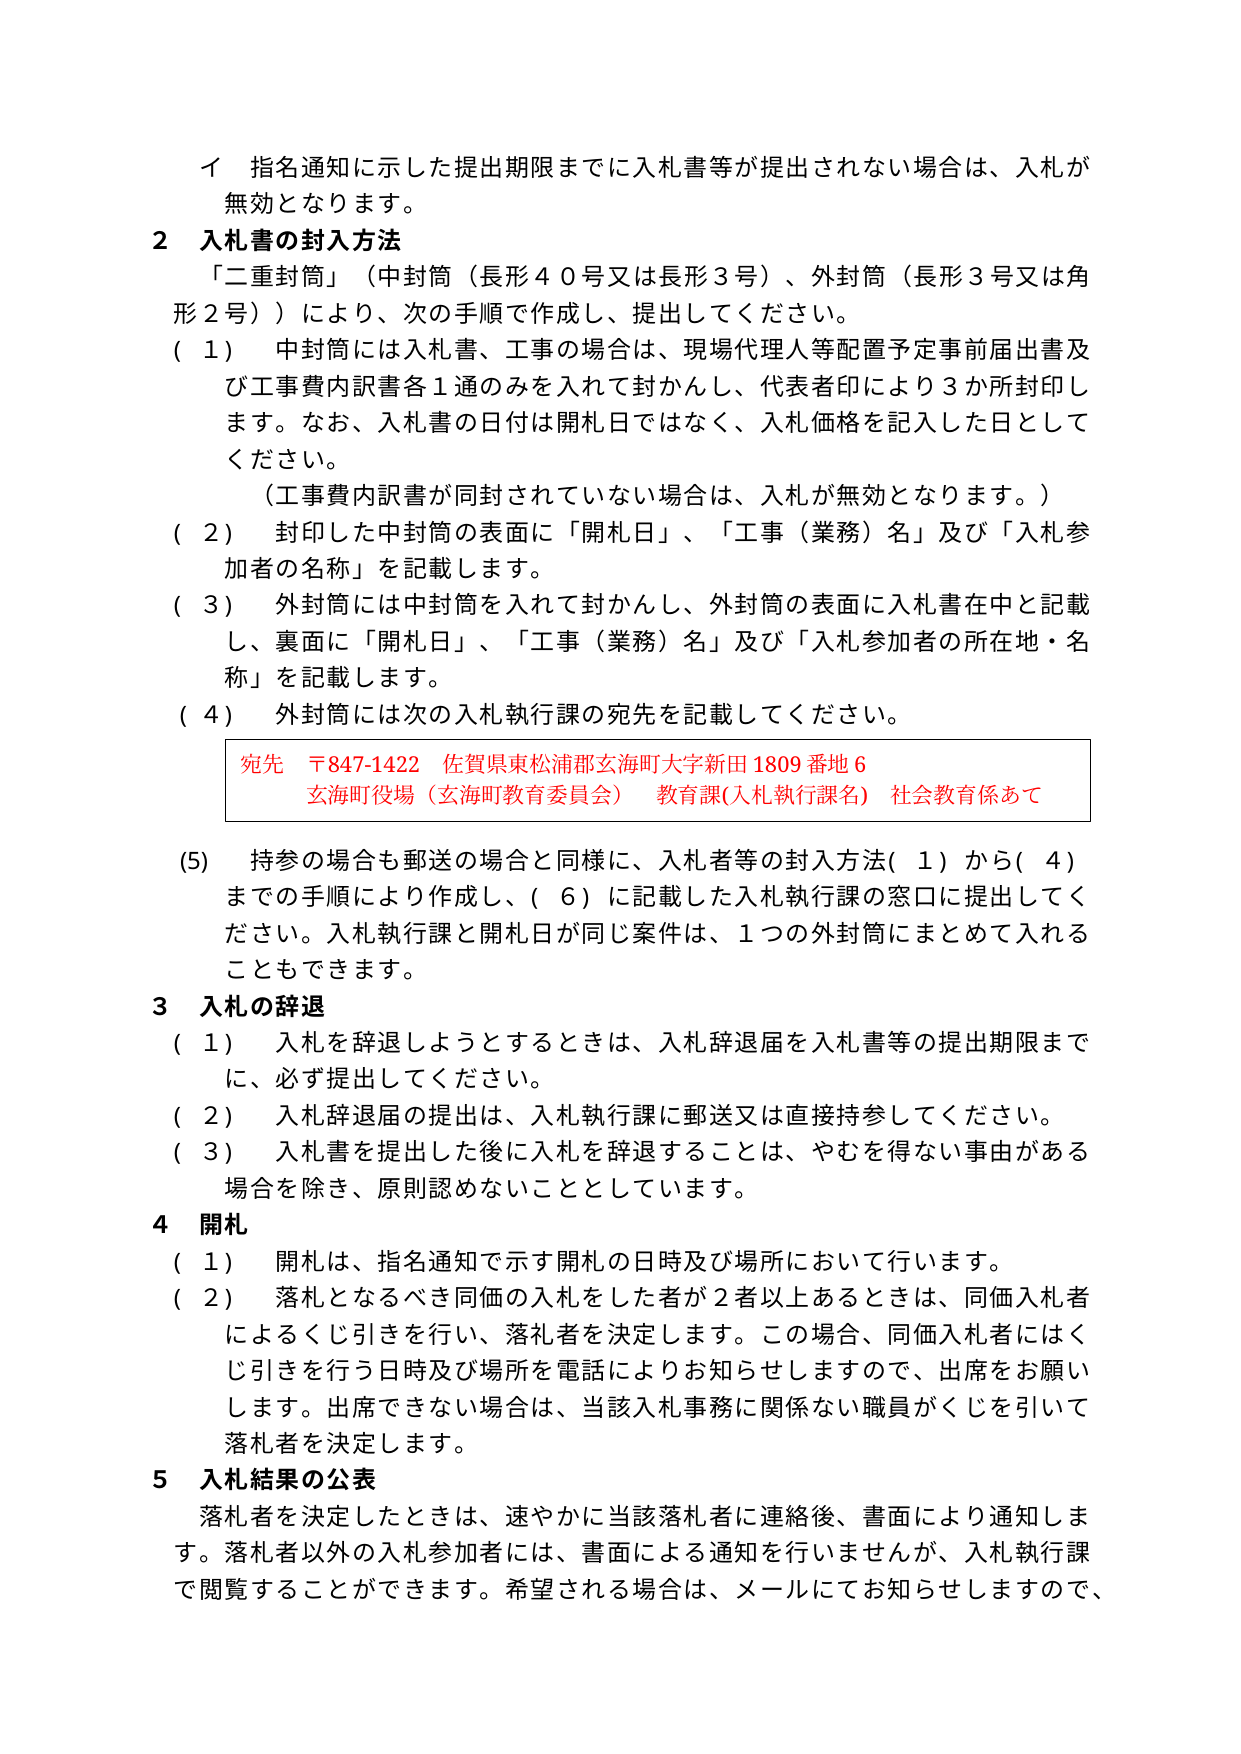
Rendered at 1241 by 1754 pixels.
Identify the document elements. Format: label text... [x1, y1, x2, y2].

text ２ 入札書の封入方法 [148, 221, 1092, 257]
text (２) 入札辞退届の提出は、入札執行課に郵送又は直接持参してください。 [170, 1096, 1092, 1132]
text (４) 外封筒には次の入札執行課の宛先を記載してください。 [148, 695, 1092, 731]
text (３) 入札書を提出した後に入札を辞退することは、やむを得ない事由がある場合を除き、原則認めないこととしています。 [170, 1132, 1092, 1205]
text (２) 封印した中封筒の表面に「開札日」、「工事（業務）名」及び「入札参加者の名称」を記載します。 [170, 512, 1092, 585]
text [170, 1497, 1092, 1606]
text イ 指名通知に示した提出期限までに入札書等が提出されない場合は、入札が無効となります。 [193, 148, 1092, 221]
text (２) 落札となるべき同価の入札をした者が２者以上あるときは、同価入札者によるくじ引きを行い、落礼者を決定します。この場合、同価入札者にはくじ引きを行う日時及び場所を電話によりお知らせしますので、出席をお願いします。出席できない場合は、当該入札事務に関係ない職員がくじを引いて落札者を決定します。 [170, 1278, 1092, 1460]
text ４ 開札 [148, 1205, 1092, 1242]
text （工事費内訳書が同封されていない場合は、入札が無効となります。） [170, 476, 1092, 512]
text (１) 開札は、指名通知で示す開札の日時及び場所において行います。 [148, 1242, 1092, 1278]
text (１) 入札を辞退しようとするときは、入札辞退届を入札書等の提出期限までに、必ず提出してください。 [170, 1023, 1092, 1096]
text (１) 中封筒には入札書、工事の場合は、現場代理人等配置予定事前届出書及び工事費内訳書各１通のみを入れて封かんし、代表者印により３か所封印します。なお、入札書の日付は開札日ではなく、入札価格を記入した日としてください。 [170, 330, 1092, 476]
text ５ 入札結果の公表 [148, 1460, 1092, 1497]
text 「二重封筒」（中封筒（長形４０号又は長形３号）、外封筒（長形３号又は角形２号））により、次の手順で作成し、提出してください。 [170, 257, 1092, 330]
text (３) 外封筒には中封筒を入れて封かんし、外封筒の表面に入札書在中と記載し、裏面に「開札日」、「工事（業務）名」及び「入札参加者の所在地・名称」を記載します。 [170, 585, 1092, 695]
text (5) 持参の場合も郵送の場合と同様に、入札者等の封入方法(１)から(４)までの手順により作成し、(６)に記載した入札執行課の窓口に提出してください。入札執行課と開札日が同じ案件は、１つの外封筒にまとめて入れることもできます。 [155, 841, 1092, 986]
text ３ 入札の辞退 [148, 986, 1092, 1023]
